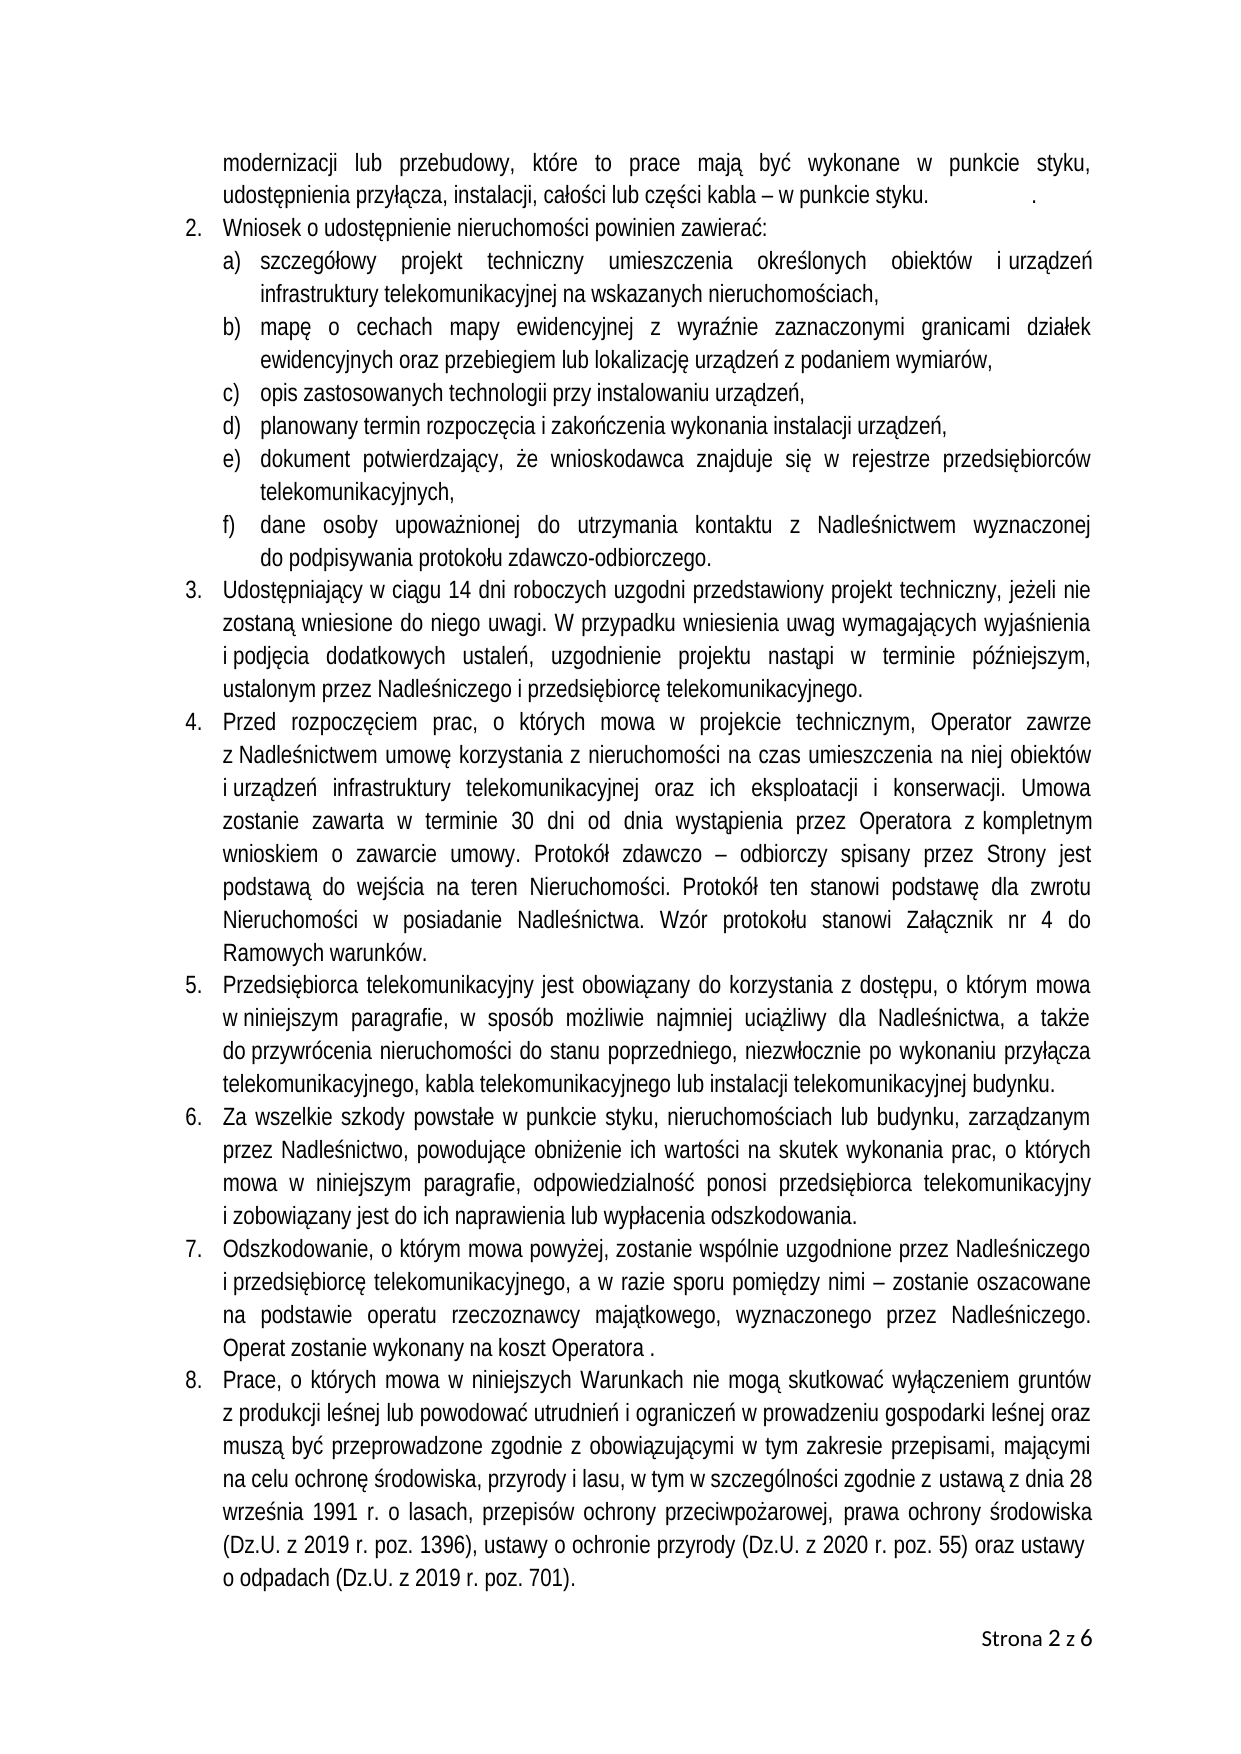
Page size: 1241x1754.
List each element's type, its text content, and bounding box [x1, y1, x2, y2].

list Prace, o których mowa w niniejszych Warunkach nie mogą skutkować wyłączeniem gruntów z produkcji leśnej lub powodować utrudnień i ograniczeń w prowadzeniu gospodarki leśnej oraz muszą być przeprowadzone zgodnie z obowiązującymi w tym zakresie przepisami, mającymi na celu ochronę środowiska, przyrody i lasu, w tym w szczególności zgodnie z ustawą z dnia 28 września 1991 r. o lasach, przepisów ochrony przeciwpożarowej, prawa ochrony środowiska (Dz.U. z 2019 r. poz. 1396), ustawy o ochronie przyrody (Dz.U. z 2020 r. poz. 55) oraz ustawy o odpadach (Dz.U. z 2019 r. poz. 701). [185, 1366, 1093, 1592]
list mapę o cechach mapy ewidencyjnej z wyraźnie zaznaczonymi granicami działek ewidencyjnych oraz przebiegiem lub lokalizację urządzeń z podaniem wymiarów, [223, 312, 1093, 374]
list opis zastosowanych technologii przy instalowaniu urządzeń, [223, 378, 1093, 407]
list Udostępniający w ciągu 14 dni roboczych uzgodni przedstawiony projekt techniczny, jeżeli nie zostaną wniesione do niego uwagi. W przypadku wniesienia uwag wymagających wyjaśnienia i podjęcia dodatkowych ustaleń, uzgodnienie projektu nastąpi w terminie późniejszym, ustalonym przez Nadleśniczego i przedsiębiorcę telekomunikacyjnego. [185, 576, 1093, 703]
list Przedsiębiorca telekomunikacyjny jest obowiązany do korzystania z dostępu, o którym mowa w niniejszym paragrafie, w sposób możliwie najmniej uciążliwy dla Nadleśnictwa, a także do przywrócenia nieruchomości do stanu poprzedniego, niezwłocznie po wykonaniu przyłącza telekomunikacyjnego, kabla telekomunikacyjnego lub instalacji telekomunikacyjnej budynku. [185, 971, 1093, 1098]
list planowany termin rozpoczęcia i zakończenia wykonania instalacji urządzeń, [223, 411, 1093, 439]
list szczegółowy projekt techniczny umieszczenia określonych obiektów i urządzeń infrastruktury telekomunikacyjnej na wskazanych nieruchomościach, [223, 246, 1093, 308]
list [185, 148, 1093, 209]
list dokument potwierdzający, że wnioskodawca znajduje się w rejestrze przedsiębiorców telekomunikacyjnych, [223, 444, 1093, 505]
list Wniosek o udostępnienie nieruchomości powinien zawierać: [185, 213, 1093, 242]
list Za wszelkie szkody powstałe w punkcie styku, nieruchomościach lub budynku, zarządzanym przez Nadleśnictwo, powodujące obniżenie ich wartości na skutek wykonania prac, o których mowa w niniejszym paragrafie, odpowiedzialność ponosi przedsiębiorca telekomunikacyjny i zobowiązany jest do ich naprawienia lub wypłacenia odszkodowania. [185, 1102, 1093, 1229]
list dane osoby upoważnionej do utrzymania kontaktu z Nadleśnictwem wyznaczonej do podpisywania protokołu zdawczo-odbiorczego. [223, 510, 1093, 571]
list Odszkodowanie, o którym mowa powyżej, zostanie wspólnie uzgodnione przez Nadleśniczego i przedsiębiorcę telekomunikacyjnego, a w razie sporu pomiędzy nimi – zostanie oszacowane na podstawie operatu rzeczoznawcy majątkowego, wyznaczonego przez Nadleśniczego. Operat zostanie wykonany na koszt Operatora . [185, 1234, 1093, 1361]
list Przed rozpoczęciem prac, o których mowa w projekcie technicznym, Operator zawrze z Nadleśnictwem umowę korzystania z nieruchomości na czas umieszczenia na niej obiektów i urządzeń infrastruktury telekomunikacyjnej oraz ich eksploatacji i konserwacji. Umowa zostanie zawarta w terminie 30 dni od dnia wystąpienia przez Operatora z kompletnym wnioskiem o zawarcie umowy. Protokół zdawczo – odbiorczy spisany przez Strony jest podstawą do wejścia na teren Nieruchomości. Protokół ten stanowi podstawę dla zwrotu Nieruchomości w posiadanie Nadleśnictwa. Wzór protokołu stanowi Załącznik nr 4 do Ramowych warunków. [185, 707, 1093, 966]
